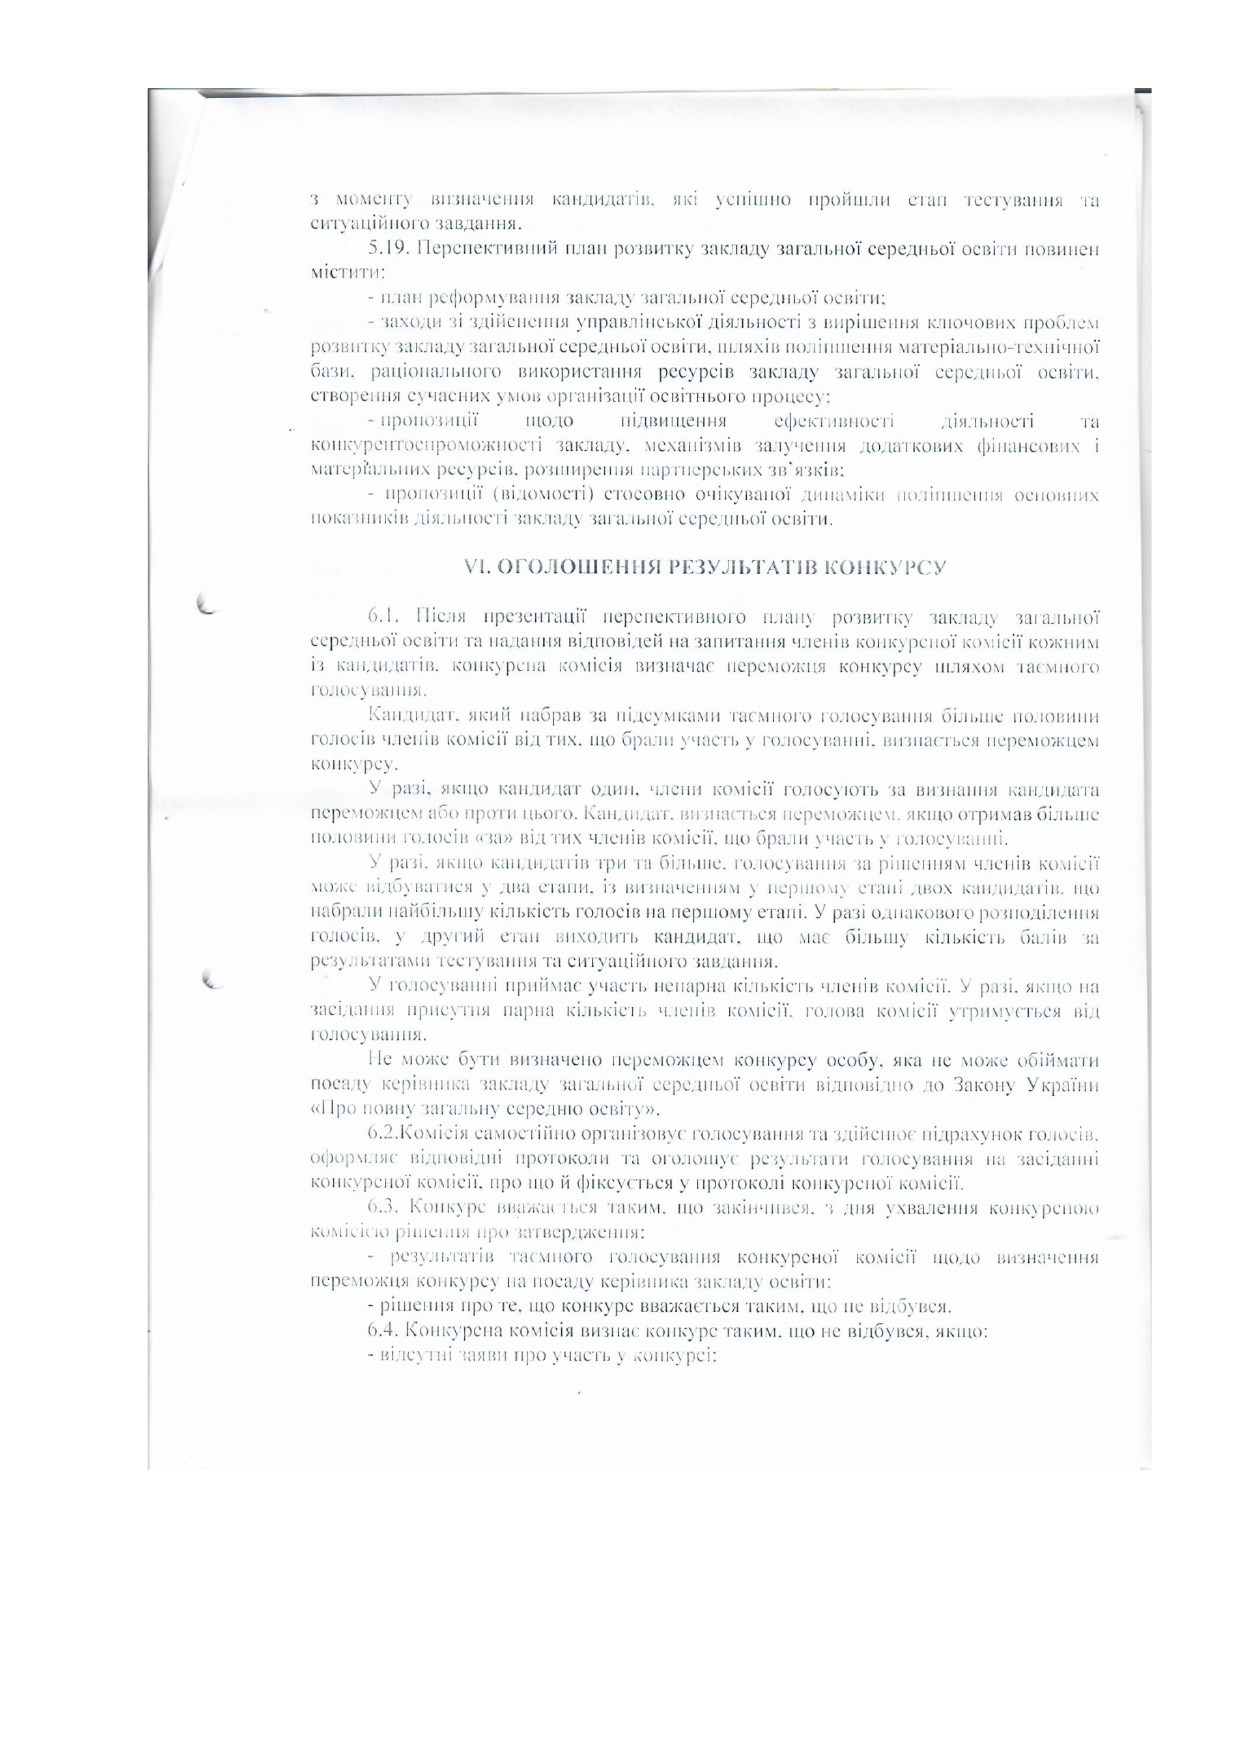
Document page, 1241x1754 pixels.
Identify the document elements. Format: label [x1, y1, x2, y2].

picture [147, 88, 1152, 1470]
